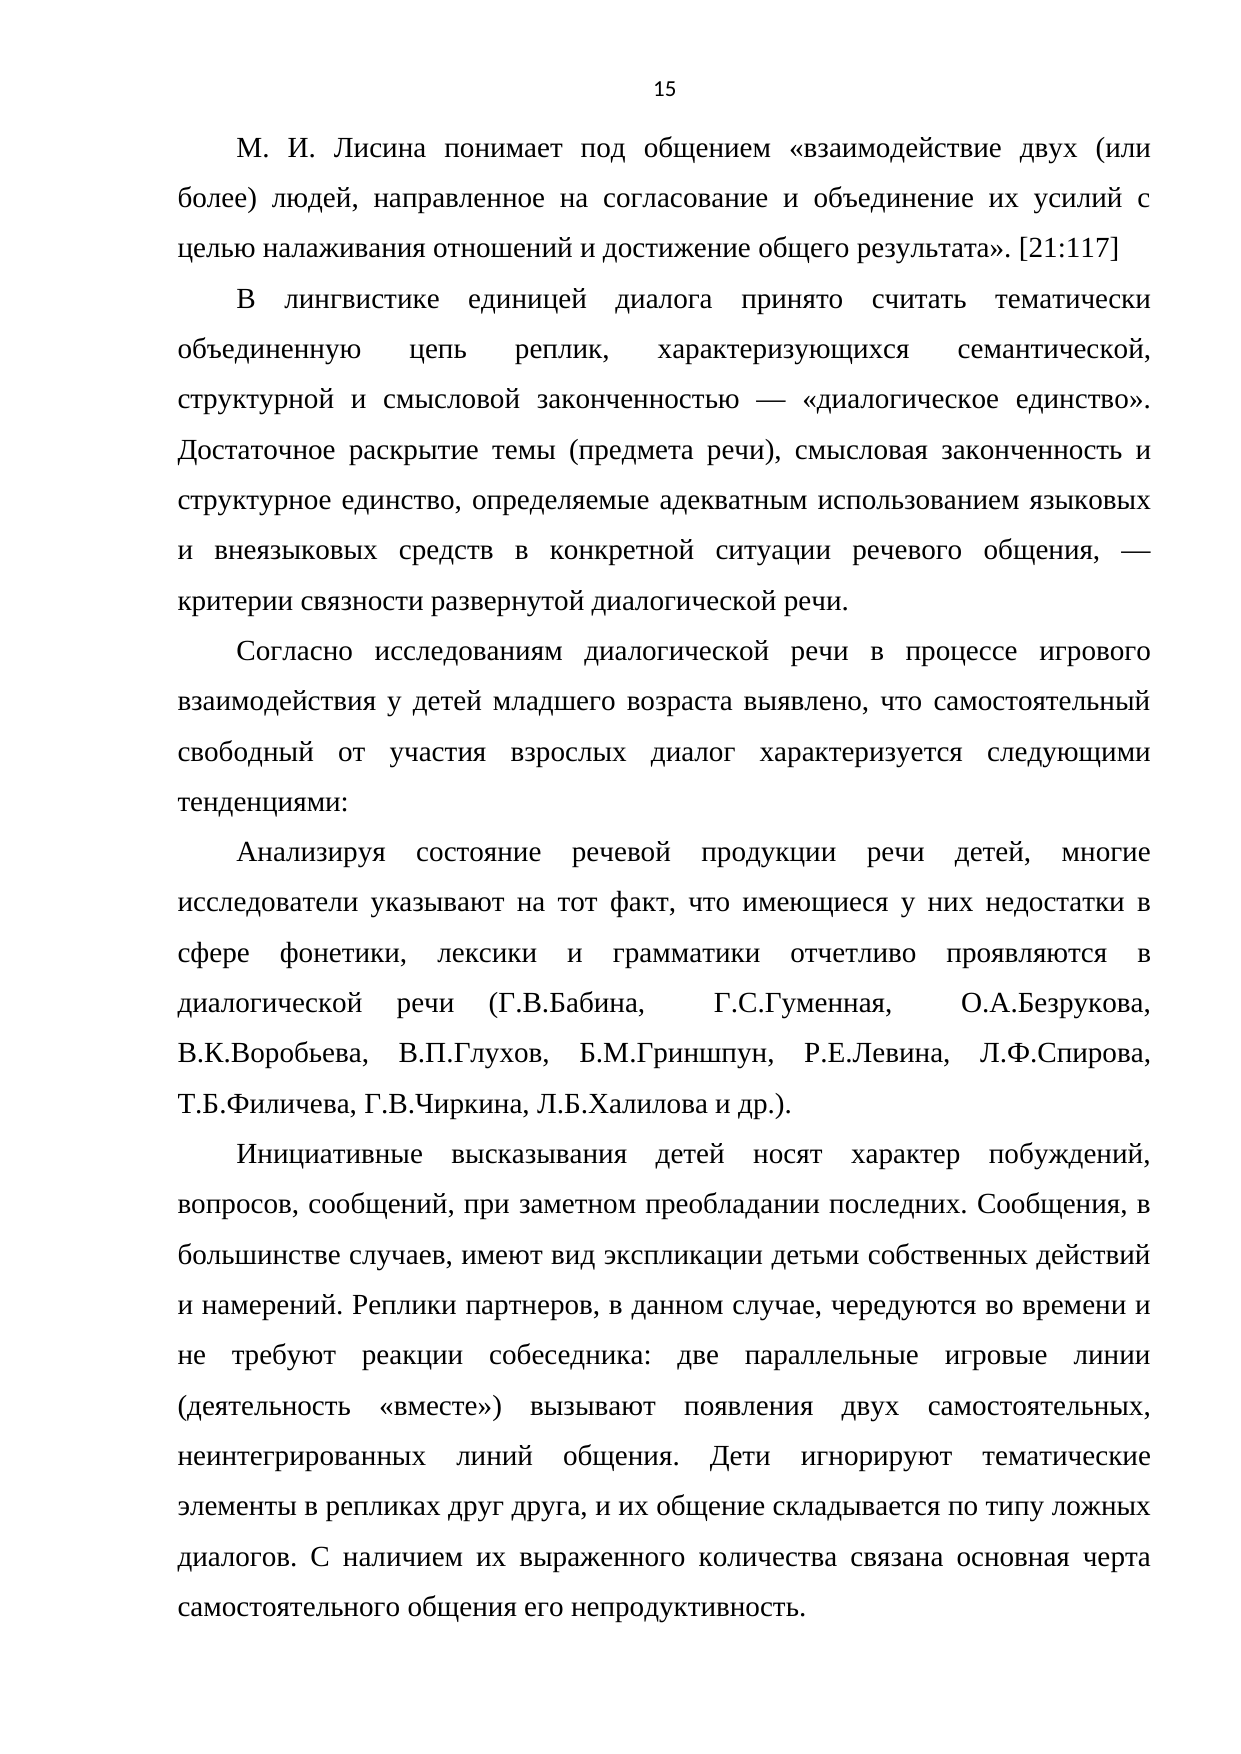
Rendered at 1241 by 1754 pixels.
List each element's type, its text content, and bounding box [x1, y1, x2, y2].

text М. И. Лисина понимает под общением «взаимодействие двух (или более) людей, направленное на согласование и объединение их усилий с целью налаживания отношений и достижение общего результата». [21:117] [177, 130, 1152, 264]
text В лингвистике единицей диалога принято считать тематически объединенную цепь реплик, характеризующихся семантической, структурной и смысловой законченностью — «диалогическое единство». Достаточное раскрытие темы (предмета речи), смысловая законченность и структурное единство, определяемые адекватным использованием языковых и внеязыковых средств в конкретной ситуации речевого общения, — критерии связности развернутой диалогической речи. [177, 281, 1152, 616]
text Инициативные высказывания детей носят характер побуждений, вопросов, сообщений, при заметном преобладании последних. Сообщения, в большинстве случаев, имеют вид экспликации детьми собственных действий и намерений. Реплики партнеров, в данном случае, чередуются во времени и не требуют реакции собеседника: две параллельные игровые линии (деятельность «вместе») вызывают появления двух самостоятельных, неинтегрированных линий общения. Дети игнорируют тематические элементы в репликах друг друга, и их общение складывается по типу ложных диалогов. С наличием их выраженного количества связана основная черта самостоятельного общения его непродуктивность. [177, 1136, 1152, 1622]
text Согласно исследованиям диалогической речи в процессе игрового взаимодействия у детей младшего возраста выявлено, что самостоятельный свободный от участия взрослых диалог характеризуется следующими тенденциями: [177, 633, 1152, 817]
text Анализируя состояние речевой продукции речи детей, многие исследователи указывают на тот факт, что имеющиеся у них недостатки в сфере фонетики, лексики и грамматики отчетливо проявляются в диалогической речи (Г.В.Бабина, Г.С.Гуменная, О.А.Безрукова, В.К.Воробьева, В.П.Глухов, Б.М.Гриншпун, Р.Е.Левина, Л.Ф.Спирова, Т.Б.Филичева, Г.В.Чиркина, Л.Б.Халилова и др.). [177, 834, 1152, 1119]
